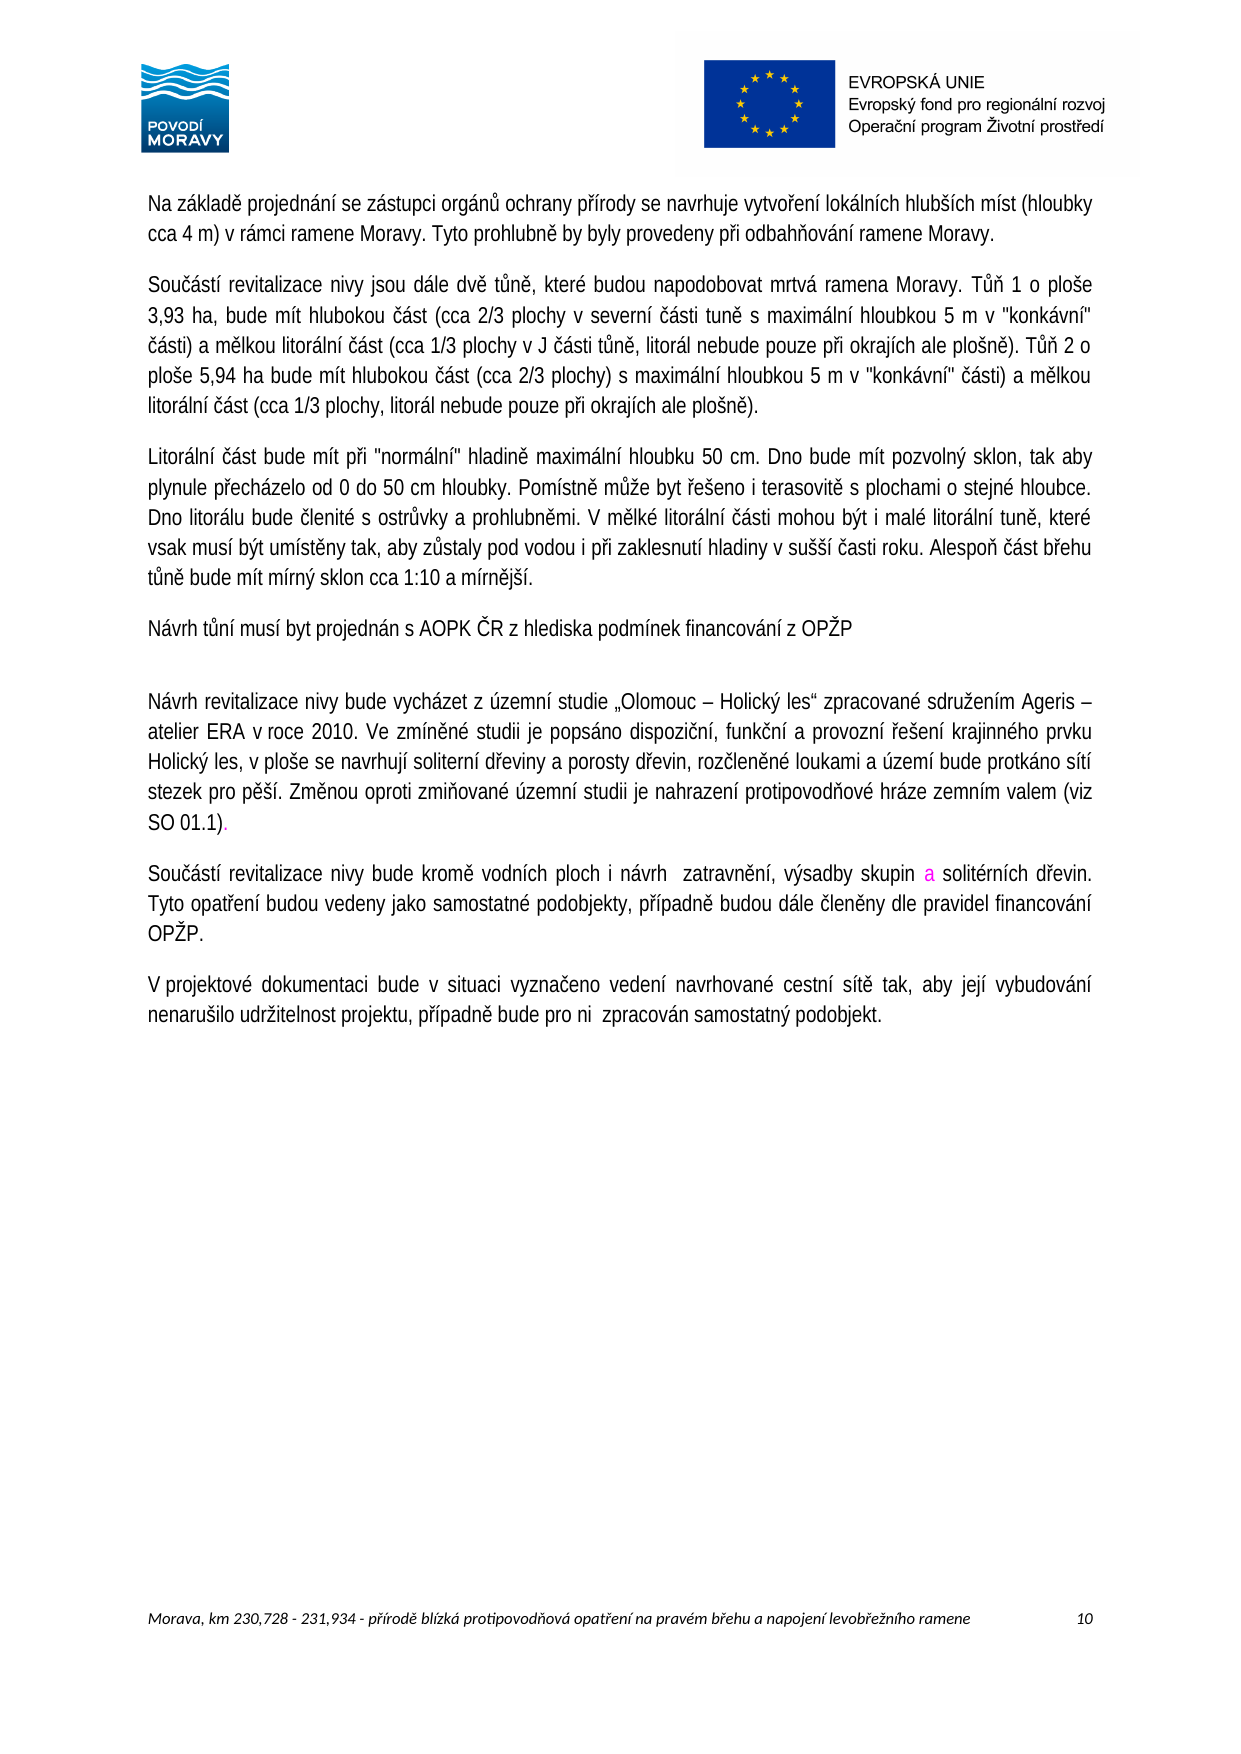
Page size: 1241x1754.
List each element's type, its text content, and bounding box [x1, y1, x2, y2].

text V projektové dokumentaci bude v situaci vyznačeno vedení navrhované cestní sítě tak, aby její vybudování nenarušilo udržitelnost projektu, případně bude pro ni zpracován samostatný podobjekt. [148, 971, 1093, 1028]
picture [141, 91, 229, 99]
picture [141, 107, 229, 158]
text Součástí revitalizace nivy bude kromě vodních ploch i návrh zatravnění, výsadby skupin a solitérních dřevin. Tyto opatření budou vedeny jako samostatné podobjekty, případně budou dále členěny dle pravidel financování OPŽP. [148, 859, 1093, 946]
text Litorální část bude mít při "normální" hladině maximální hloubku 50 cm. Dno bude mít pozvolný sklon, tak aby plynule přecházelo od 0 do 50 cm hloubky. Pomístně může byt řešeno i terasovitě s plochami o stejné hloubce. Dno litorálu bude členité s ostrůvky a prohlubněmi. V mělké litorální části mohou být i malé litorální tuně, které vsak musí být umístěny tak, aby zůstaly pod vodou i při zaklesnutí hladiny v sušší časti roku. Alespoň část břehu tůně bude mít mírný sklon cca 1:10 a mírnější. [148, 443, 1093, 590]
text Na základě projednání se zástupci orgánů ochrany přírody se navrhuje vytvoření lokálních hlubších míst (hloubky cca 4 m) v rámci ramene Moravy. Tyto prohlubně by byly provedeny při odbahňování ramene Moravy. [148, 190, 1093, 247]
text Součástí revitalizace nivy jsou dále dvě tůně, které budou napodobovat mrtvá ramena Moravy. Tůň 1 o ploše 3,93 ha, bude mít hlubokou část (cca 2/3 plochy v severní části tuně s maximální hloubkou 5 m v "konkávní" části) a mělkou litorální část (cca 1/3 plochy v J části tůně, litorál nebude pouze při okrajích ale plošně). Tůň 2 o ploše 5,94 ha bude mít hlubokou část (cca 2/3 plochy) s maximální hloubkou 5 m v "konkávní" části) a mělkou litorální část (cca 1/3 plochy, litorál nebude pouze při okrajích ale plošně). [148, 271, 1093, 418]
picture [141, 83, 229, 91]
text Návrh tůní musí byt projednán s AOPK ČR z hlediska podmínek financování z OPŽP [148, 615, 1093, 641]
picture [147, 64, 180, 69]
text Návrh revitalizace nivy bude vycházet z územní studie „Olomouc – Holický les“ zpracované sdružením Ageris – atelier ERA v roce 2010. Ve zmíněné studii je popsáno dispoziční, funkční a provozní řešení krajinného prvku Holický les, v ploše se navrhují soliterní dřeviny a porosty dřevin, rozčleněné loukami a území bude protkáno sítí stezek pro pěší. Změnou oproti zmiňované územní studii je nahrazení protipovodňové hráze zemním valem (viz SO 01.1). [148, 688, 1093, 835]
picture [675, 31, 1141, 177]
picture [192, 64, 225, 69]
